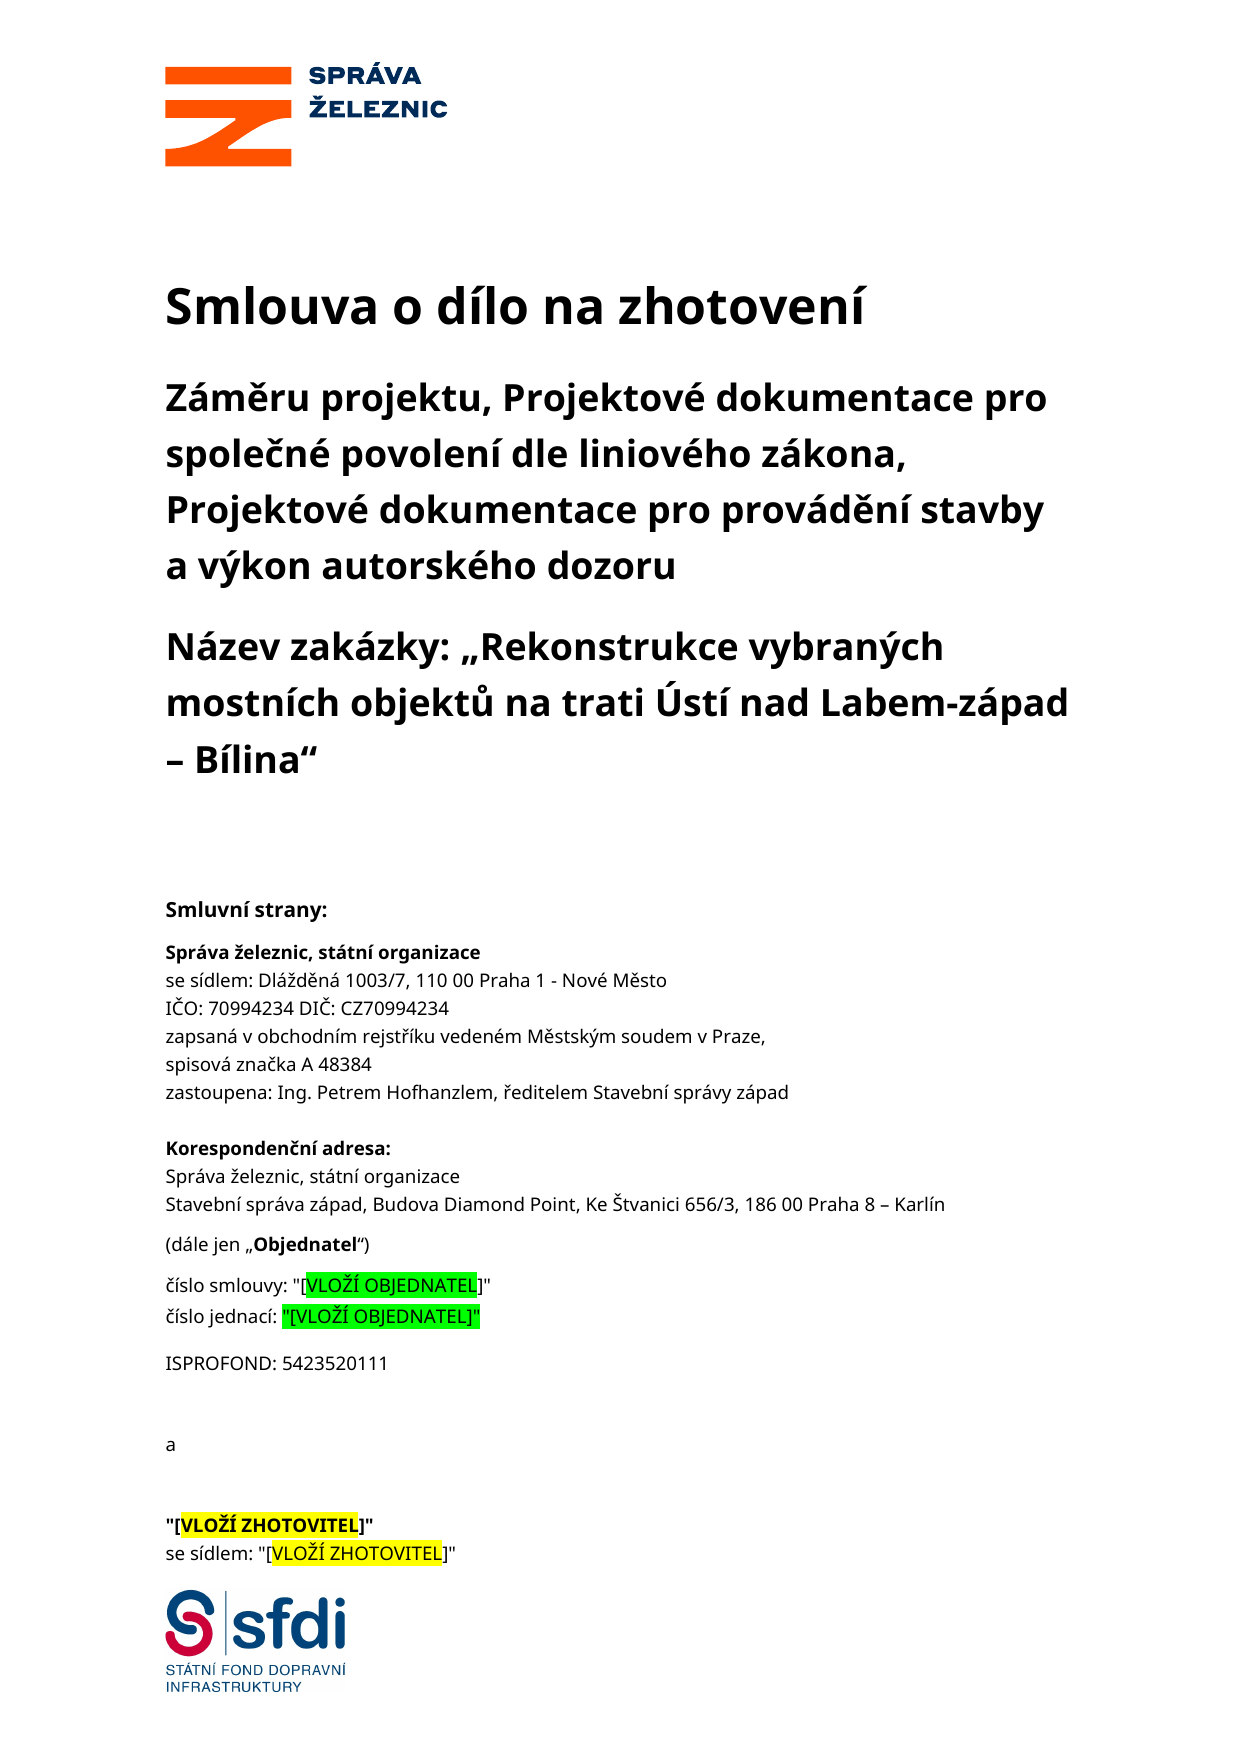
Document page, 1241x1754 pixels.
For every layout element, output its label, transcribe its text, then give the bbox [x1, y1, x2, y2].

text Záměru projektu, Projektové dokumentace pro společné povolení dle liniového zákona, Projektové dokumentace pro provádění stavby a výkon autorského dozoru [165, 371, 1075, 591]
text Smluvní strany: [165, 895, 1075, 924]
text se sídlem: Dlážděná 1003/7, 110 00 Praha 1 - Nové Město [165, 967, 1075, 992]
text IČO: 70994234 DIČ: CZ70994234 [165, 995, 1075, 1021]
text Správa železnic, státní organizace [165, 1163, 1075, 1189]
picture [165, 1588, 346, 1692]
text Korespondenční adresa: [165, 1135, 1075, 1161]
text číslo smlouvy: "[VLOŽÍ OBJEDNATEL]" [165, 1272, 306, 1298]
text zastoupena: Ing. Petrem Hofhanzlem, ředitelem Stavební správy západ [165, 1079, 1075, 1104]
text a [165, 1431, 1075, 1457]
text číslo jednací: "[VLOŽÍ OBJEDNATEL]" [165, 1300, 1075, 1329]
text Stavební správa západ, Budova Diamond Point, Ke Štvanici 656/3, 186 00 Praha 8 – Karlín [165, 1191, 1075, 1217]
text Název zakázky: [165, 621, 1075, 784]
text Správa železnic, státní organizace [165, 939, 1075, 964]
text se sídlem: "[VLOŽÍ ZHOTOVITEL]" [442, 1540, 1075, 1566]
text (dále jen „Objednatel“) [165, 1232, 1075, 1257]
text "[VLOŽÍ ZHOTOVITEL]" [358, 1512, 1075, 1538]
text Smlouva o dílo na zhotovení [165, 271, 1075, 339]
text ISPROFOND: 5423520111 [165, 1350, 1075, 1376]
text spisová značka A 48384 [165, 1051, 1075, 1077]
text se sídlem: "[VLOŽÍ ZHOTOVITEL]" [165, 1540, 272, 1566]
text zapsaná v obchodním rejstříku vedeném Městským soudem v Praze, [165, 1023, 1075, 1048]
text číslo smlouvy: "[VLOŽÍ OBJEDNATEL]" [477, 1272, 1075, 1298]
